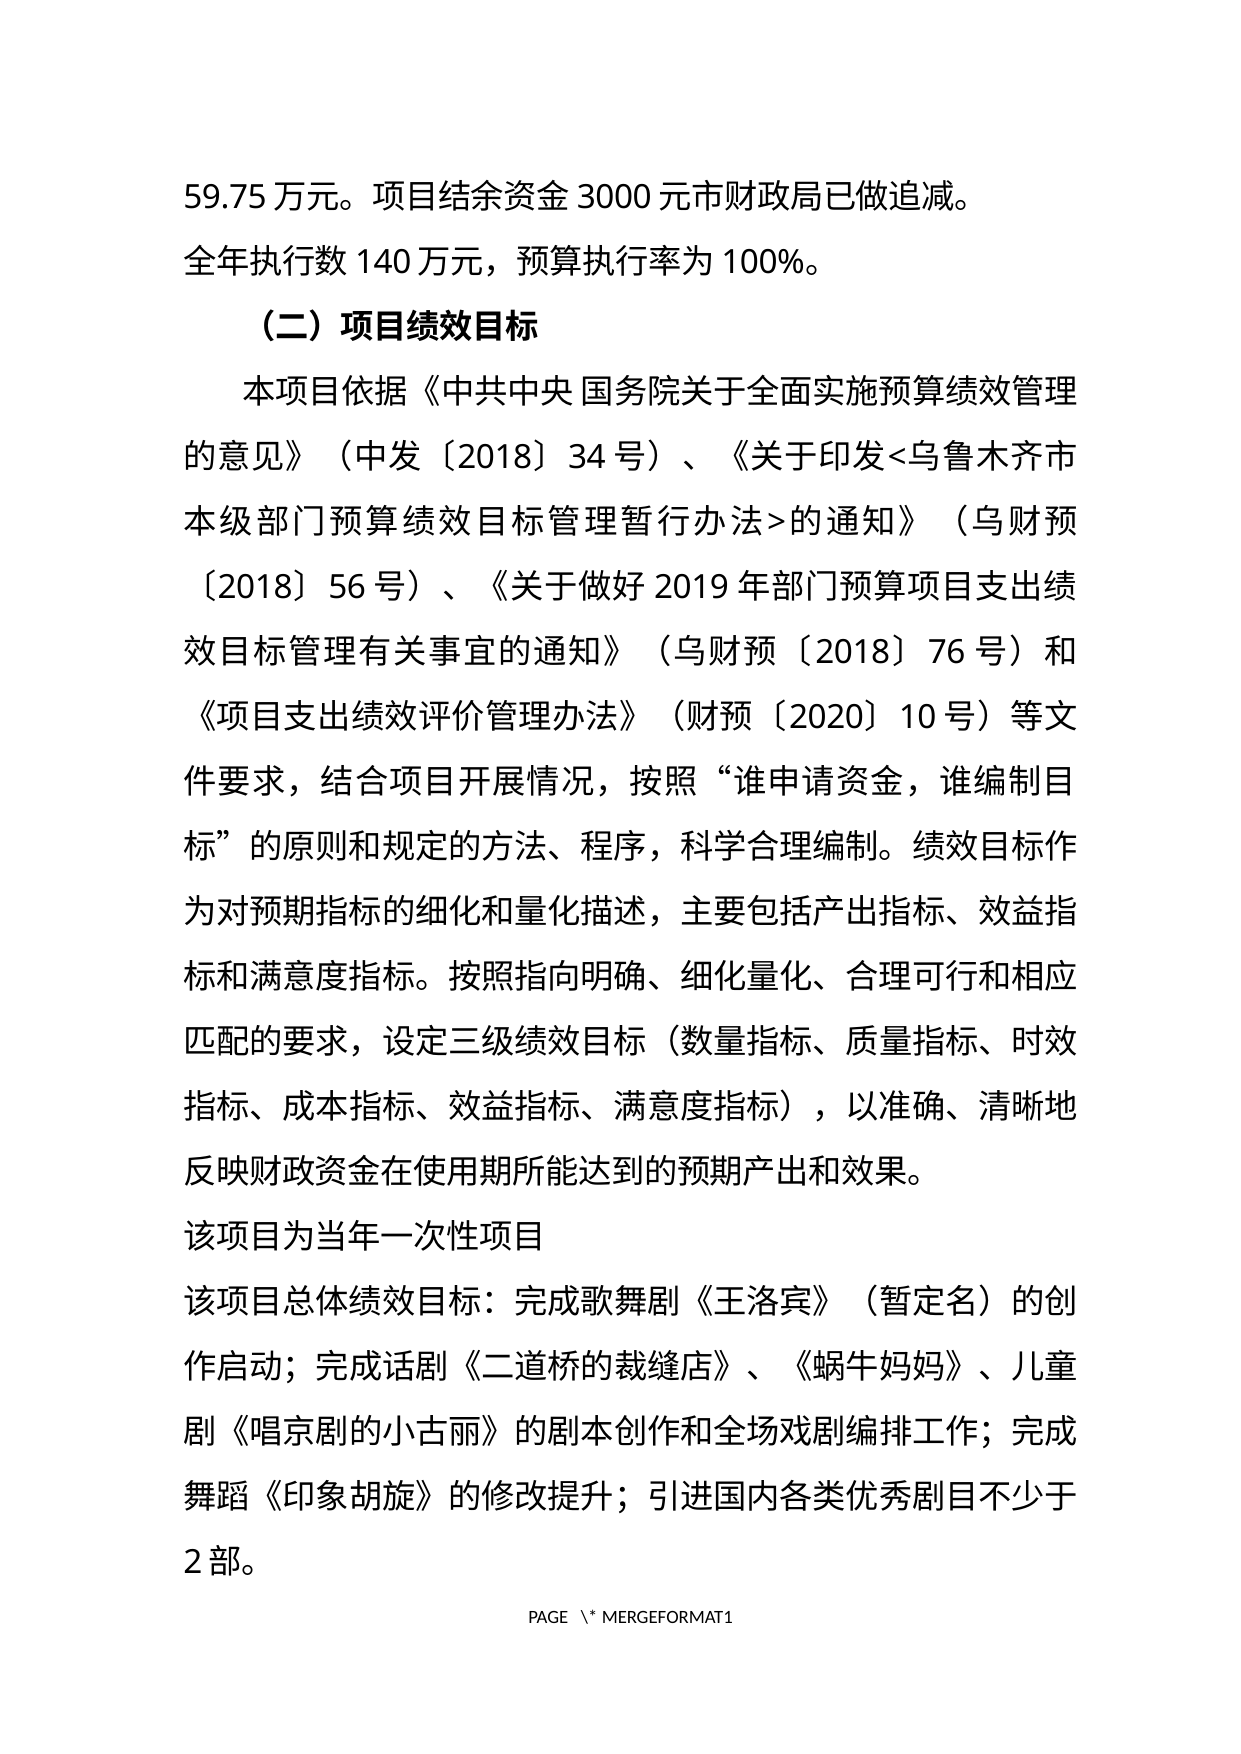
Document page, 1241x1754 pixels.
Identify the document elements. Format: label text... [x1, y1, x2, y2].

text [183, 162, 1078, 292]
text （二）项目绩效目标 [183, 292, 1078, 357]
text 本项目依据《中共中央 国务院关于全面实施预算绩效管理的意见》（中发〔2018〕34号）、《关于印发<乌鲁木齐市本级部门预算绩效目标管理暂行办法>的通知》（乌财预〔2018〕56号）、《关于做好2019年部门预算项目支出绩效目标管理有关事宜的通知》（乌财预〔2018〕76号）和《项目支出绩效评价管理办法》（财预〔2020〕10号）等文件要求，结合项目开展情况，按照“谁申请资金，谁编制目标”的原则和规定的方法、程序，科学合理编制。绩效目标作为对预期指标的细化和量化描述，主要包括产出指标、效益指标和满意度指标。按照指向明确、细化量化、合理可行和相应匹配的要求，设定三级绩效目标（数量指标、质量指标、时效指标、成本指标、效益指标、满意度指标），以准确、清晰地反映财政资金在使用期所能达到的预期产出和效果。 该项目为当年一次性项目 该项目总体绩效目标：完成歌舞剧《王洛宾》（暂定名）的创作启动；完成话剧《二道桥的裁缝店》、《蜗牛妈妈》、儿童剧《唱京剧的小古丽》的剧本创作和全场戏剧编排工作；完成舞蹈《印象胡旋》的修改提升；引进国内各类优秀剧目不少于2部。 [183, 357, 1078, 1592]
